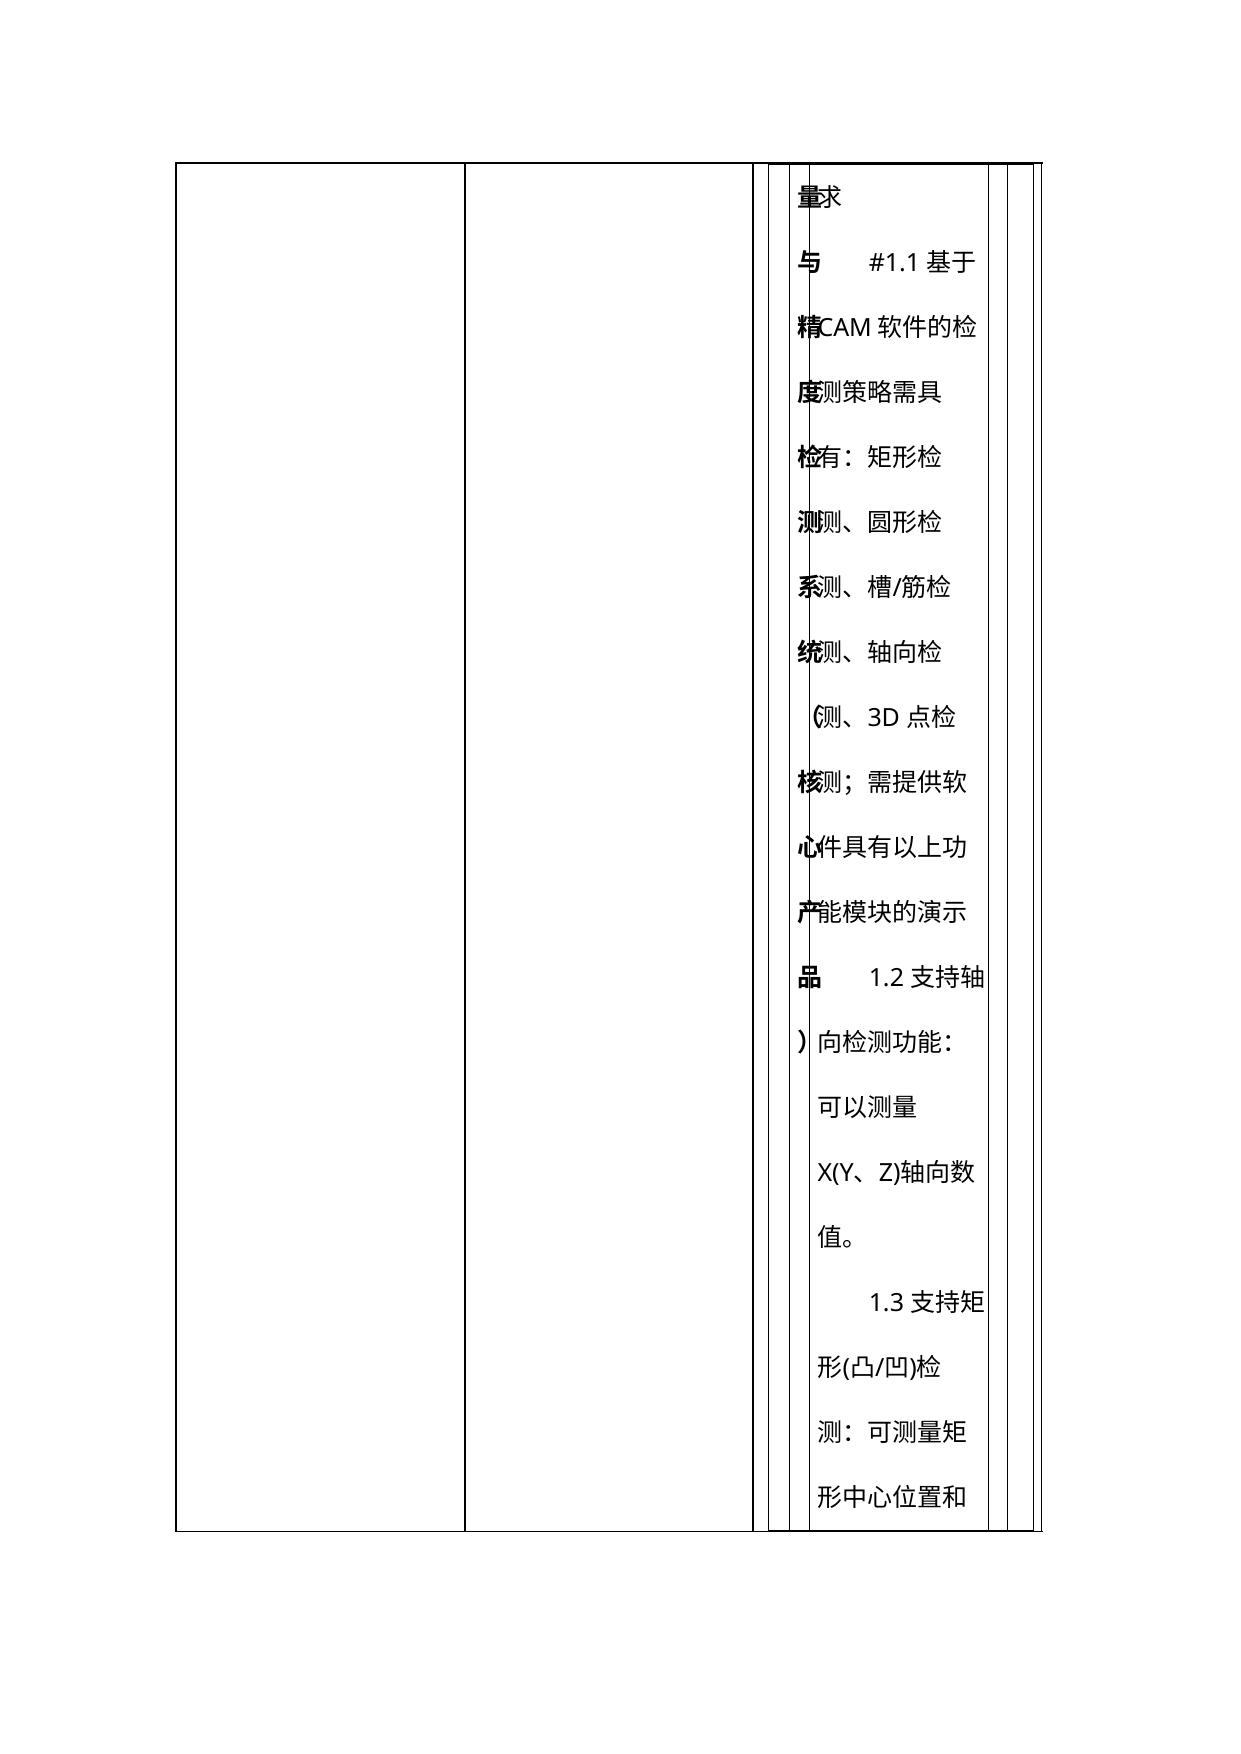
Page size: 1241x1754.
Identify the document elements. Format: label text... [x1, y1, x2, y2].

table_cell 1 [177, 164, 464, 1531]
table_cell [1034, 164, 1041, 1531]
table_cell [754, 164, 768, 1531]
table_cell [466, 164, 752, 1531]
